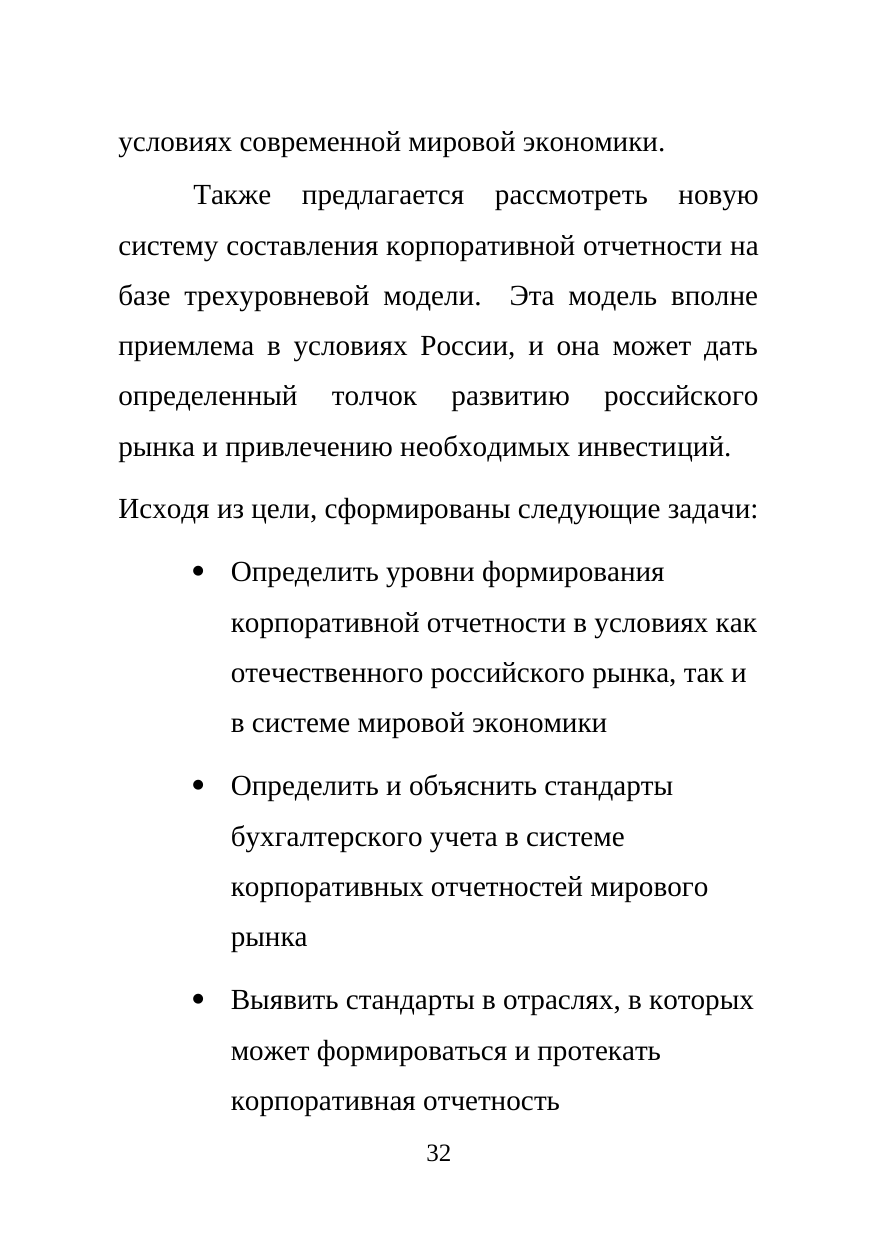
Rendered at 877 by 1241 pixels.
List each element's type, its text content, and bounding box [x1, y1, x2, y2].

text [118, 118, 759, 158]
list Определить уровни формирования корпоративной отчетности в условиях как отечественного российского рынка, так и в системе мировой экономики [193, 554, 759, 739]
text Исходя из цели, сформированы следующие задачи: [118, 492, 759, 525]
text Также предлагается рассмотреть новую систему составления корпоративной отчетности на базе трехуровневой модели. Эта модель вполне приемлема в условиях России, и она может дать определенный толчок развитию российского рынка и привлечению необходимых инвестиций. [118, 177, 759, 462]
list Определить и объяснить стандарты бухгалтерского учета в системе корпоративных отчетностей мирового рынка [193, 768, 759, 953]
list Выявить стандарты в отраслях, в которых может формироваться и протекать корпоративная отчетность [193, 982, 759, 1116]
